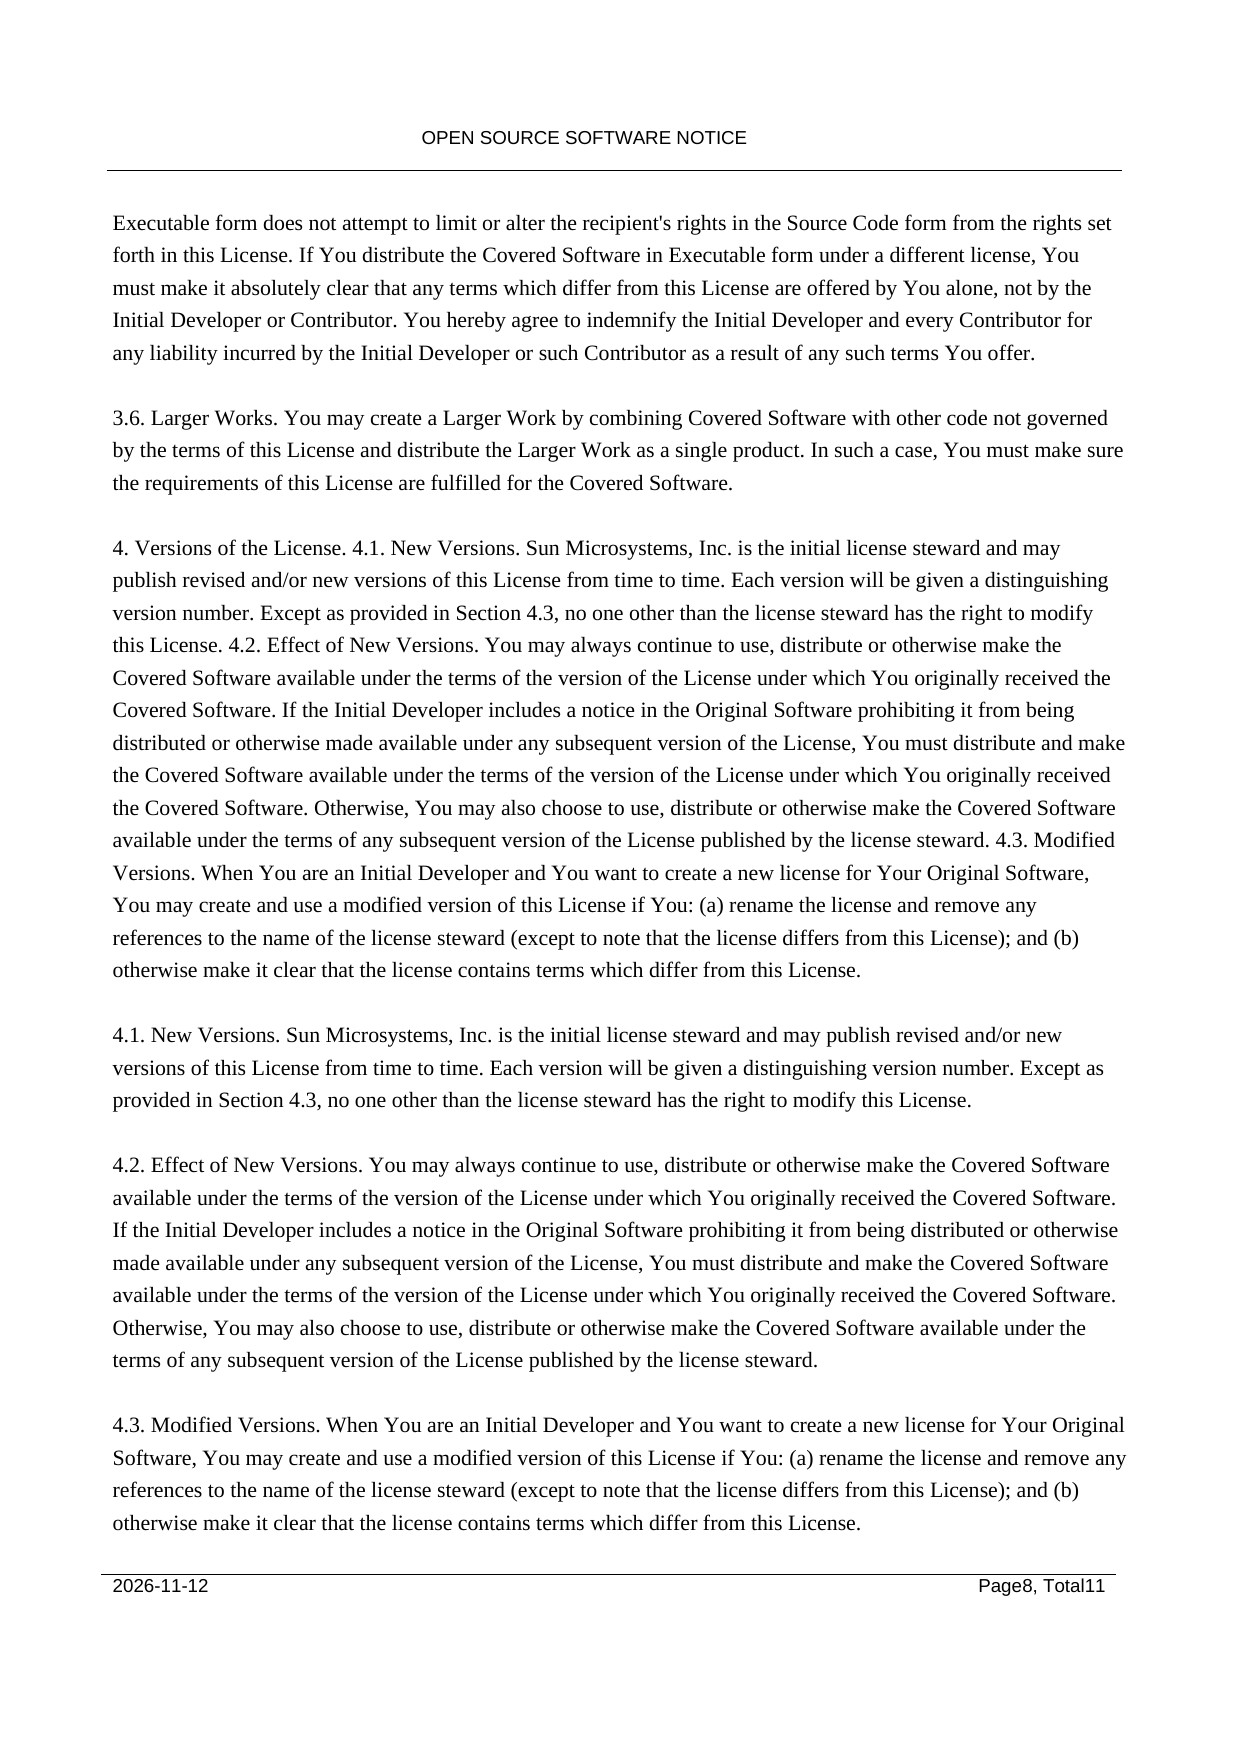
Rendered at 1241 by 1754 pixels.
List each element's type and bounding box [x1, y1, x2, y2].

text [112, 206, 1128, 1539]
